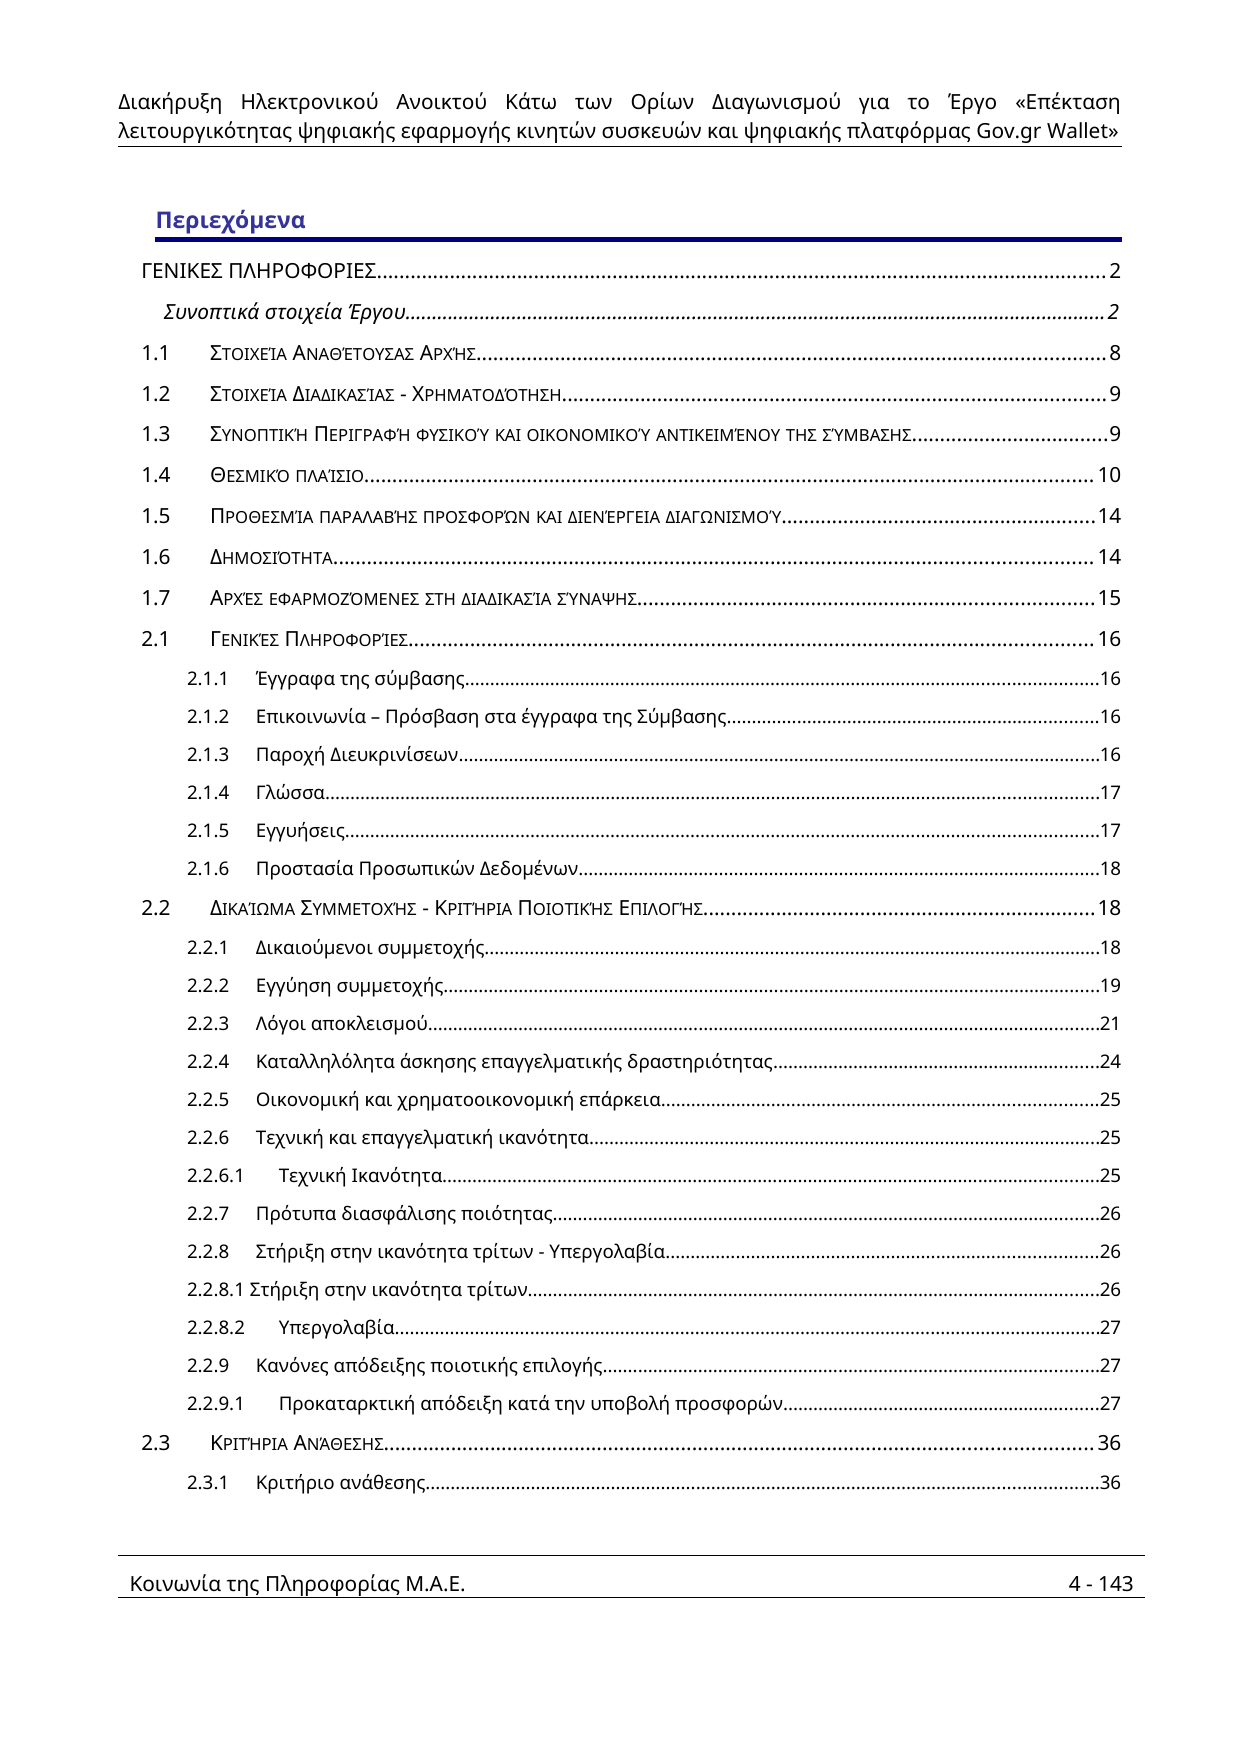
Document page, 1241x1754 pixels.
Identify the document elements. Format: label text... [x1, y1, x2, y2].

text 1.7 Αρχές εφαρμοζόμενες στη διαδικασία σύναψης 15 [141, 583, 1122, 612]
text ΓΕΝΙΚΕΣ ΠΛΗΡΟΦΟΡΙΕΣ 2 [141, 256, 1122, 284]
text 2.2.8.2 Υπεργολαβία 27 [187, 1314, 1122, 1340]
text 2.2.1 Δικαιούμενοι συμμετοχής 18 [187, 934, 1122, 960]
text 2.2.6.1 Τεχνική Ικανότητα 25 [187, 1162, 1122, 1188]
text 2.1 Γενικές Πληροφορίες 16 [141, 624, 1122, 653]
text 1.3 Συνοπτική Περιγραφή φυσικού και οικονομικού αντικειμένου της σύμβασης 9 [141, 419, 1122, 448]
text 2.2.5 Οικονομική και χρηματοοικονομική επάρκεια 25 [187, 1086, 1122, 1112]
text 2.2.4 Καταλληλόλητα άσκησης επαγγελματικής δραστηριότητας 24 [187, 1048, 1122, 1074]
list Περιεχόμενα [155, 204, 1122, 237]
text 2.1.6 Προστασία Προσωπικών Δεδομένων 18 [187, 855, 1122, 881]
text 2.3 Κριτήρια Ανάθεσης 36 [141, 1428, 1122, 1457]
text Συνοπτικά στοιχεία Έργου 2 [164, 297, 1122, 325]
text 2.1.1 Έγγραφα της σύμβασης 16 [187, 665, 1122, 691]
text 2.1.5 Εγγυήσεις 17 [187, 817, 1122, 843]
text 2.2.9.1 Προκαταρκτική απόδειξη κατά την υποβολή προσφορών 27 [187, 1391, 1122, 1416]
text 2.2.7 Πρότυπα διασφάλισης ποιότητας 26 [187, 1200, 1122, 1226]
text 2.2 Δικαίωμα Συμμετοχής - Κριτήρια Ποιοτικής Επιλογής 18 [141, 893, 1122, 922]
text 2.2.2 Εγγύηση συμμετοχής 19 [187, 972, 1122, 998]
text 1.6 Δημοσιότητα 14 [141, 542, 1122, 571]
text 2.2.3 Λόγοι αποκλεισμού 21 [187, 1010, 1122, 1036]
text 2.1.2 Επικοινωνία – Πρόσβαση στα έγγραφα της Σύμβασης 16 [187, 703, 1122, 729]
text 2.2.8 Στήριξη στην ικανότητα τρίτων - Υπεργολαβία 26 [187, 1238, 1122, 1264]
text 1.1 Στοιχεία Αναθέτουσας Αρχής 8 [141, 338, 1122, 366]
text 2.3.1 Κριτήριο ανάθεσης 36 [187, 1469, 1122, 1495]
text 2.1.4 Γλώσσα 17 [187, 779, 1122, 805]
text 2.2.6 Τεχνική και επαγγελματική ικανότητα 25 [187, 1124, 1122, 1150]
text 1.5 Προθεσμία παραλαβής προσφορών και διενέργεια διαγωνισμού 14 [141, 501, 1122, 530]
text 1.4 Θεσμικό πλαίσιο 10 [141, 461, 1122, 489]
text 2.2.8.1 Στήριξη στην ικανότητα τρίτων 26 [187, 1276, 1122, 1302]
text 1.2 Στοιχεία Διαδικασίας - Χρηματοδότηση 9 [141, 379, 1122, 407]
text 2.1.3 Παροχή Διευκρινίσεων 16 [187, 741, 1122, 767]
text 2.2.9 Κανόνες απόδειξης ποιοτικής επιλογής 27 [187, 1352, 1122, 1378]
